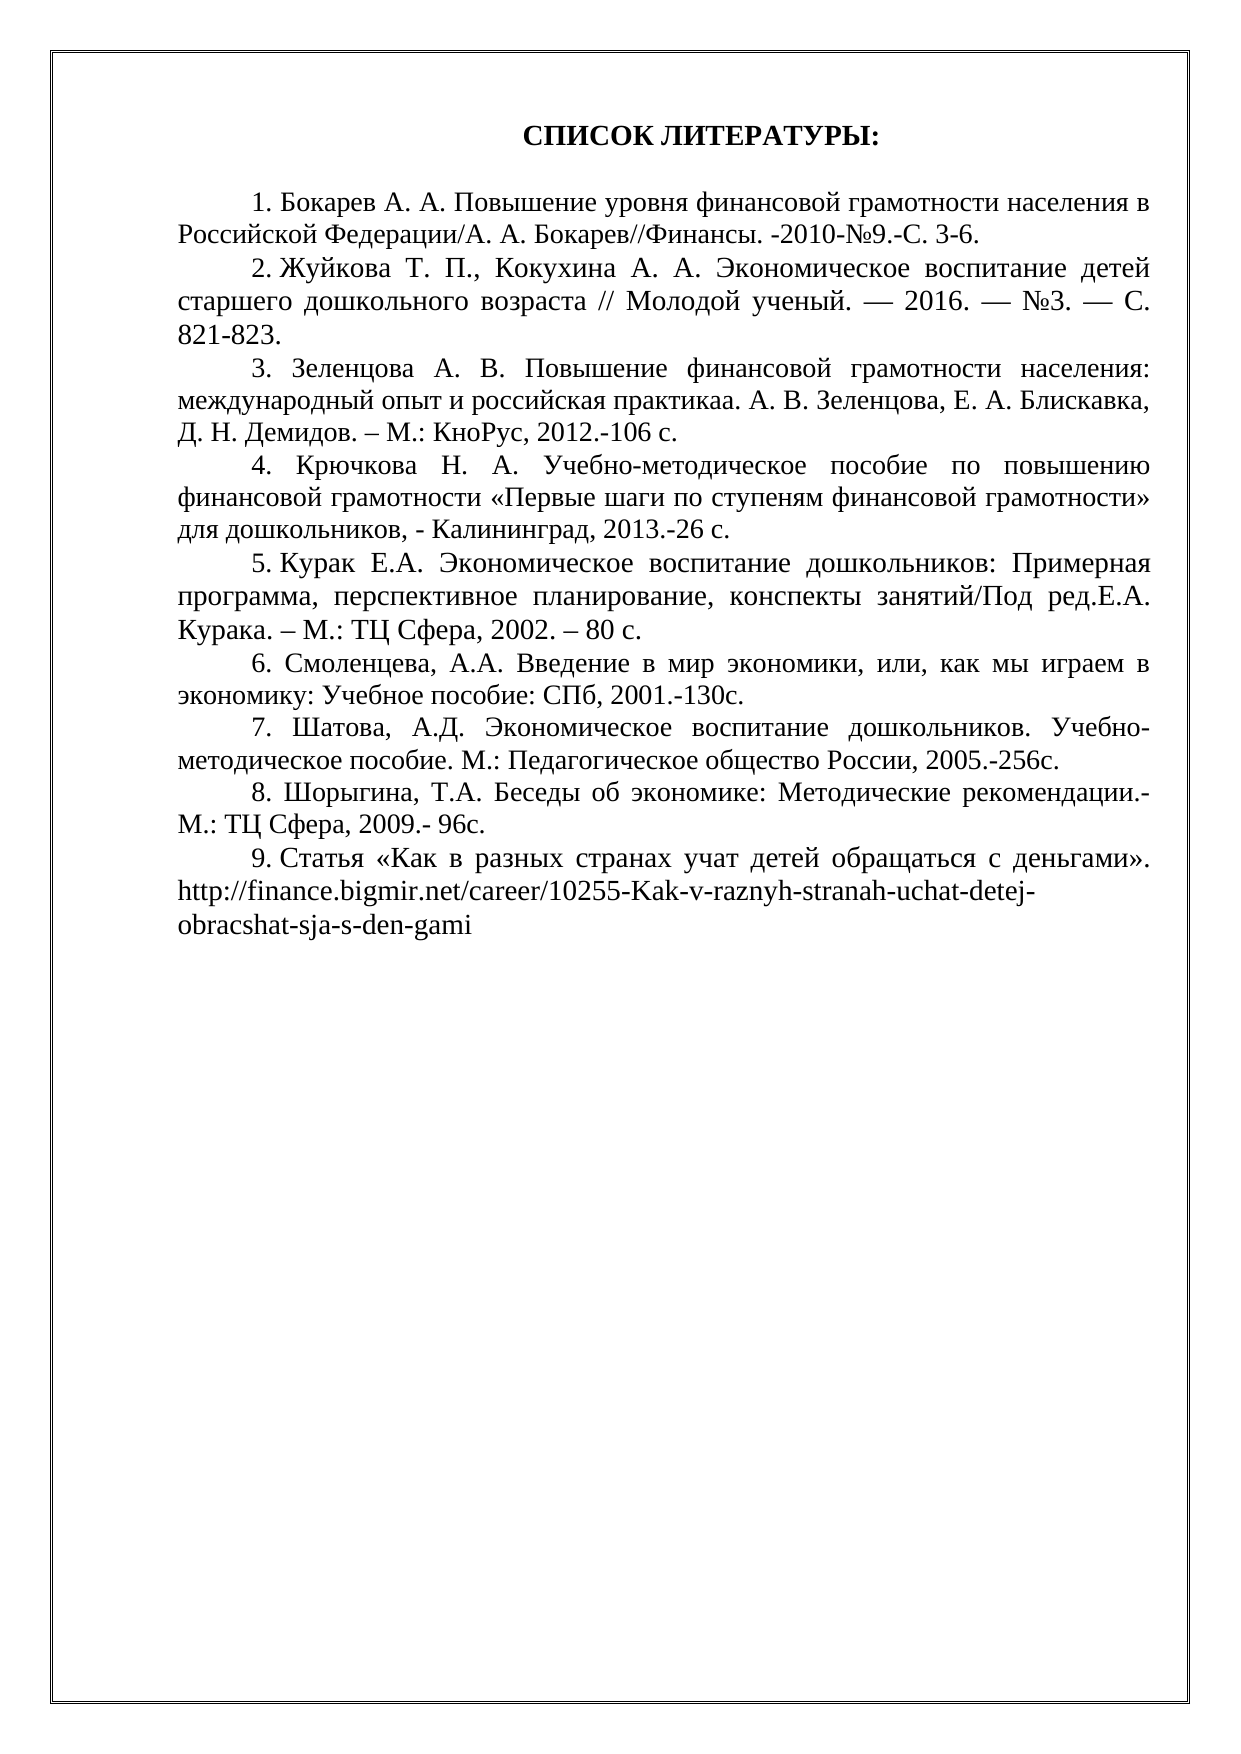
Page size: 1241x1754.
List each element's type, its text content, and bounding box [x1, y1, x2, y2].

text 5. Курак Е.А. Экономическое воспитание дошкольников: Примерная программа, перспективное планирование, конспекты занятий/Под ред.Е.А. Курака. – М.: ТЦ Сфера, 2002. – 80 с. [177, 545, 1152, 646]
text 7. Шатова, А.Д. Экономическое воспитание дошкольников. Учебно-методическое пособие. М.: Педагогическое общество России, 2005.-256с. [177, 710, 1152, 775]
text СПИСОК ЛИТЕРАТУРЫ: [177, 118, 1152, 152]
text 8. Шорыгина, Т.А. Беседы об экономике: Методические рекомендации.-М.: ТЦ Сфера, 2009.- 96с. [177, 775, 1152, 840]
text 4. Крючкова Н. А. Учебно-методическое пособие по повышению финансовой грамотности «Первые шаги по ступеням финансовой грамотности» для дошкольников, - Калининград, 2013.-26 с. [177, 448, 1152, 545]
text 2. Жуйкова Т. П., Кокухина А. А. Экономическое воспитание детей старшего дошкольного возраста // Молодой ученый. — 2016. — №3. — С. 821-823. [177, 250, 1152, 351]
text 9. Статья «Как в разных странах учат детей обращаться с деньгами». http://finance.bigmir.net/career/10255-Kak-v-raznyh-stranah-uchat-detej-obracshat-sja-s-den-gami [177, 840, 1152, 941]
text 1. Бокарев А. А. Повышение уровня финансовой грамотности населения в Российской Федерации/А. А. Бокарев//Финансы. -2010-№9.-С. 3-6. [177, 185, 1152, 250]
text 6. Смоленцева, А.А. Введение в мир экономики, или, как мы играем в экономику: Учебное пособие: СПб, 2001.-130с. [177, 646, 1152, 710]
text 3. Зеленцова А. В. Повышение финансовой грамотности населения: международный опыт и российская практикаа. А. В. Зеленцова, Е. А. Блискавка, Д. Н. Демидов. – М.: КноРус, 2012.-106 с. [177, 351, 1152, 448]
